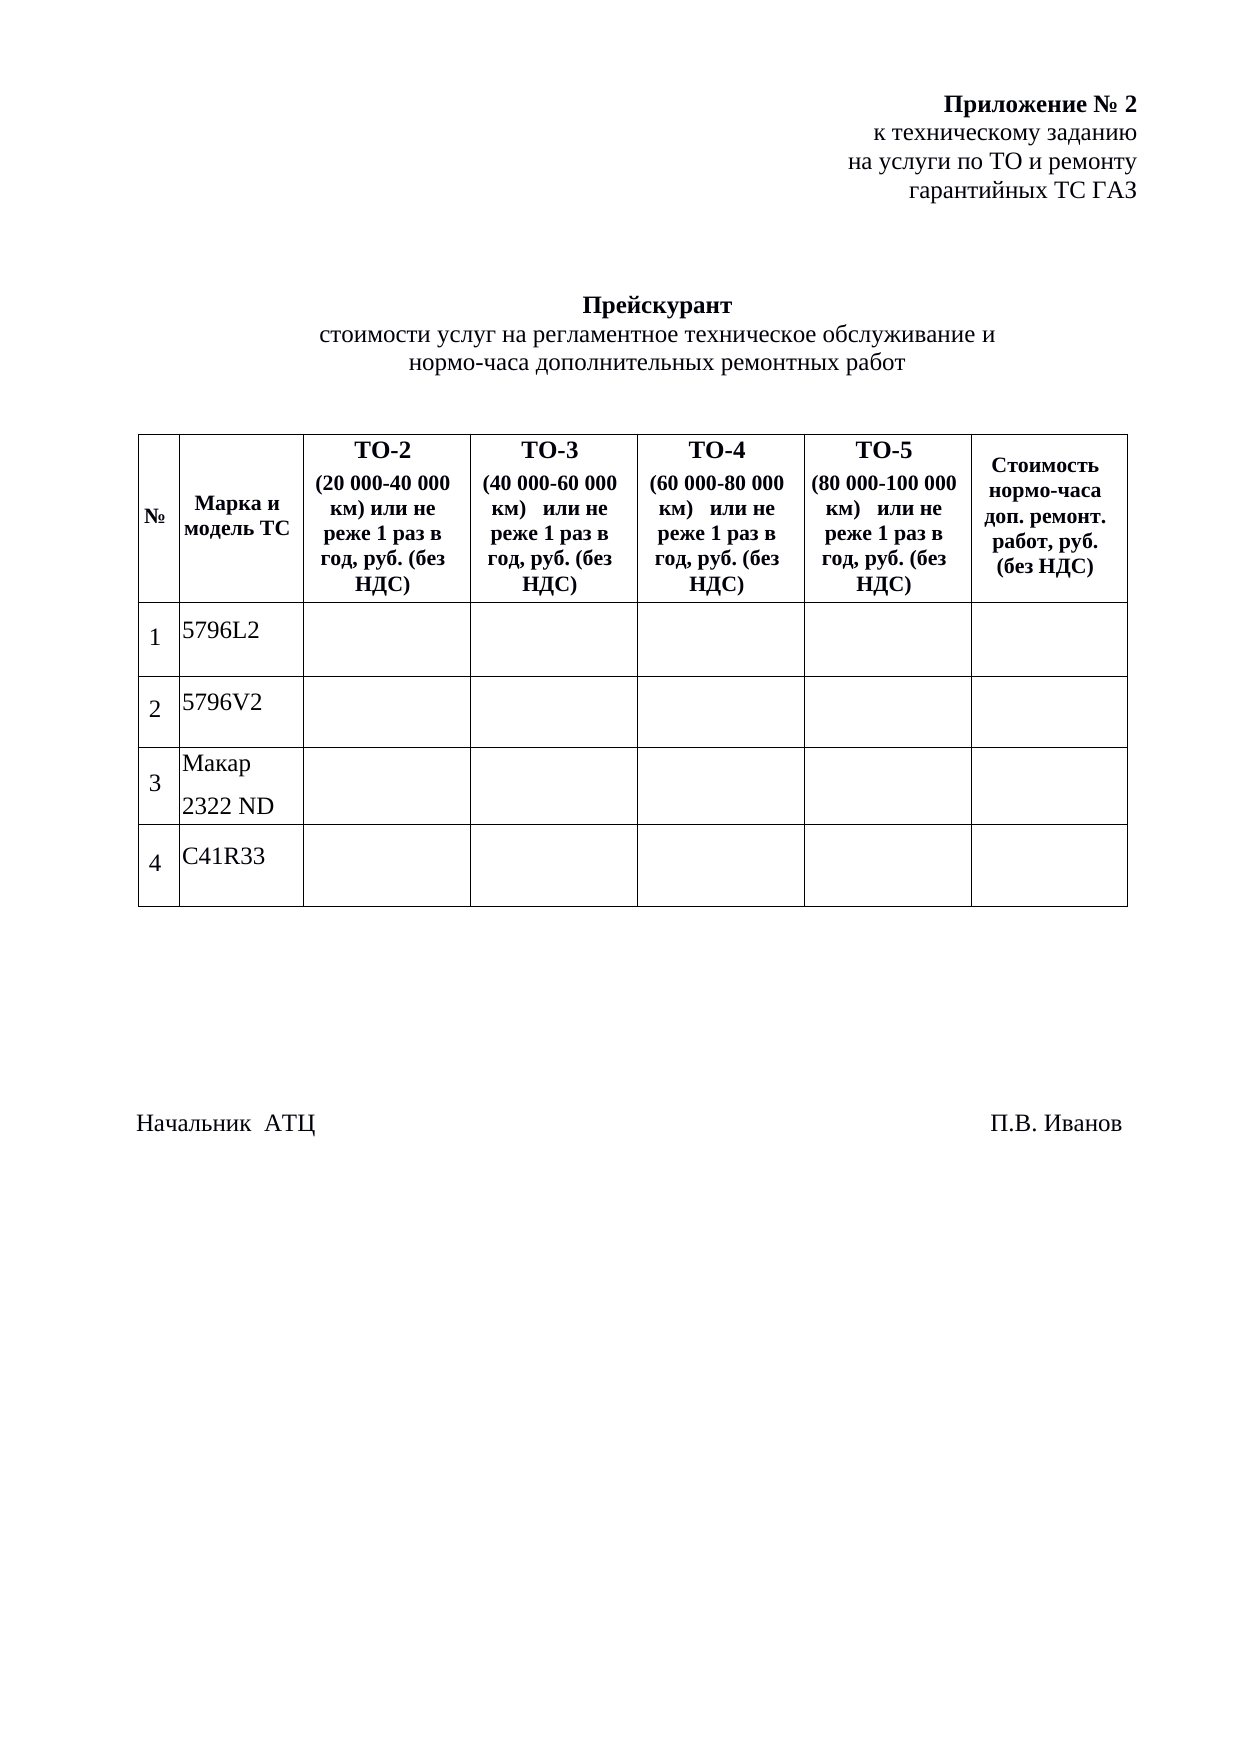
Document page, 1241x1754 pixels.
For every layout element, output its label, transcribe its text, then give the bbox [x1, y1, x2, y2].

text стоимости услуг на регламентное техническое обслуживание и [177, 319, 1137, 347]
text на услуги по ТО и ремонту [177, 146, 1137, 175]
table_cell [638, 603, 804, 676]
text Приложение № 2 [177, 89, 1137, 117]
table_cell [638, 677, 804, 747]
table_cell [471, 825, 637, 906]
table_header ТО-2 (20 000-40 000 км) или не реже 1 раз в год, руб. (без НДС) [304, 435, 470, 602]
table_cell [471, 748, 637, 824]
text нормо-часа дополнительных ремонтных работ [177, 347, 1137, 376]
table_header Марка и модель ТС [180, 435, 303, 602]
table_cell 1 [139, 603, 179, 676]
table_cell [805, 825, 971, 906]
table_cell Макар 2322 ND [180, 748, 303, 824]
table_cell [805, 748, 971, 824]
text Начальник АТЦ П.В. Иванов [136, 1108, 1137, 1137]
table_cell [304, 677, 470, 747]
table_cell 3 [139, 748, 179, 824]
table_header ТО-4 (60 000-80 000 км) или не реже 1 раз в год, руб. (без НДС) [638, 435, 804, 602]
table_header № [139, 435, 179, 602]
table_cell [972, 603, 1127, 676]
table_cell [805, 603, 971, 676]
table_cell 2 [139, 677, 179, 747]
table_cell [304, 825, 470, 906]
table_cell 5796V2 [180, 677, 303, 747]
table_cell C41R33 [180, 825, 303, 906]
table_cell 4 [139, 825, 179, 906]
table_header Стоимость нормо-часа доп. ремонт. работ, руб. (без НДС) [972, 435, 1127, 602]
table_cell [972, 748, 1127, 824]
text Прейскурант [177, 290, 1137, 319]
table_cell [972, 825, 1127, 906]
table_cell [471, 677, 637, 747]
table_cell [471, 603, 637, 676]
text к техническому заданию [136, 117, 1137, 146]
text гарантийных ТС ГАЗ [136, 175, 1137, 204]
table_cell [972, 677, 1127, 747]
table_header ТО-5 (80 000-100 000 км) или не реже 1 раз в год, руб. (без НДС) [805, 435, 971, 602]
table_cell 5796L2 [180, 603, 303, 676]
table_cell [638, 825, 804, 906]
table_header ТО-3 (40 000-60 000 км) или не реже 1 раз в год, руб. (без НДС) [471, 435, 637, 602]
table_cell [304, 603, 470, 676]
table_cell [805, 677, 971, 747]
table_cell [638, 748, 804, 824]
table_cell [304, 748, 470, 824]
